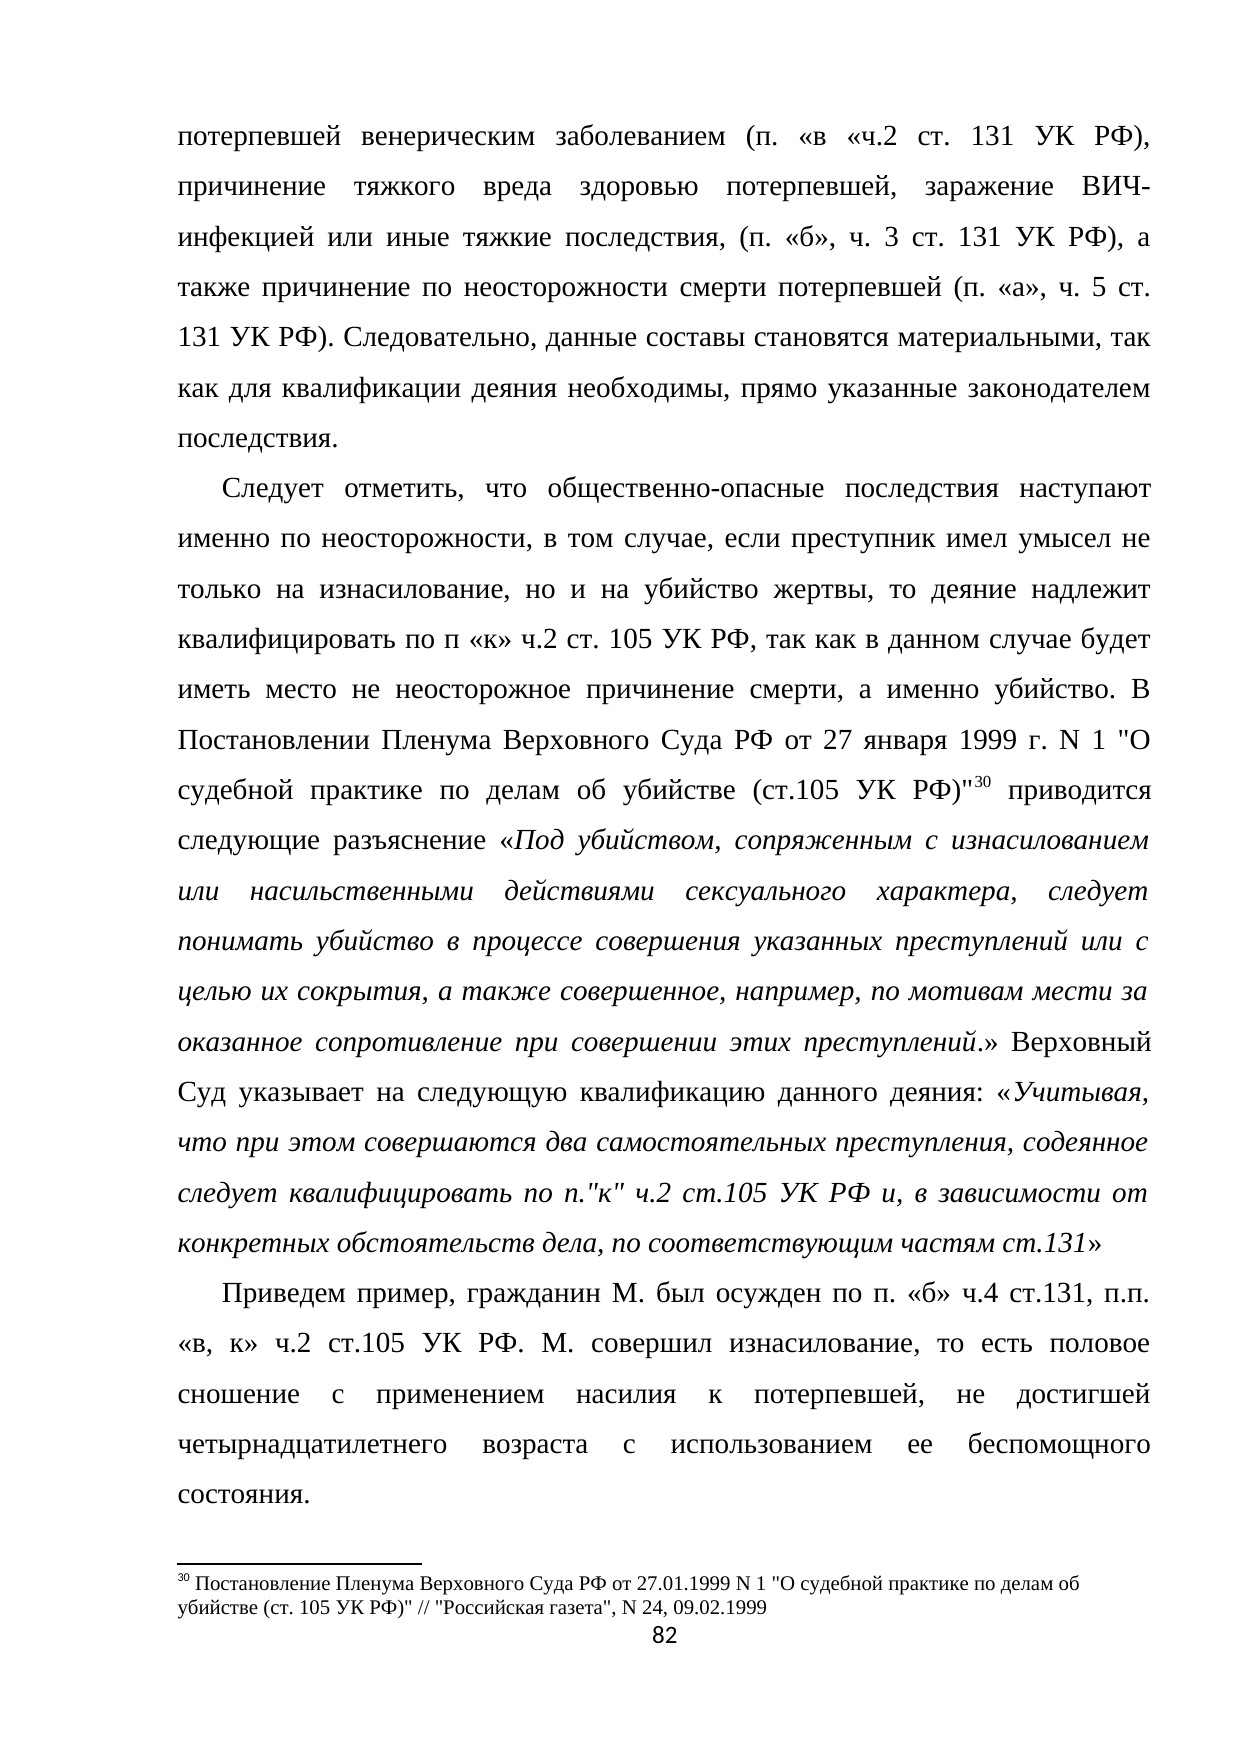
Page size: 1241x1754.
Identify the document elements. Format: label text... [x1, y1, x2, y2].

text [177, 118, 1152, 453]
text Следует отметить, что общественно-опасные последствия наступают именно по неосторожности, в том случае, если преступник имел умысел не только на изнасилование, но и на убийство жертвы, то деяние надлежит квалифицировать по п «к» ч.2 ст. 105 УК РФ, так как в данном случае будет иметь место не неосторожное причинение смерти, а именно убийство. В Постановлении Пленума Верховного Суда РФ от 27 января 1999 г. N 1 "О судебной практике по делам об убийстве (ст.105 УК РФ)" приводится следующие разъяснение «Под убийством, сопряженным с изнасилованием или насильственными действиями сексуального характера, следует понимать убийство в процессе совершения указанных преступлений или с целью их сокрытия, а также совершенное, например, по мотивам мести за оказанное сопротивление при совершении этих преступлений.» Верховный Суд указывает на следующую квалификацию данного деяния: «Учитывая, что при этом совершаются два самостоятельных преступления, содеянное следует квалифицировать по п."к" ч.2 ст.105 УК РФ и, в зависимости от конкретных обстоятельств дела, по соответствующим частям ст.131» [177, 470, 1152, 1258]
text Приведем пример, гражданин М. был осужден по п. «б» ч.4 ст.131, п.п. «в, к» ч.2 ст.105 УК РФ. М. совершил изнасилование, то есть половое сношение с применением насилия к потерпевшей, не достигшей четырнадцатилетнего возраста с использованием ее беспомощного состояния. [177, 1275, 1152, 1510]
